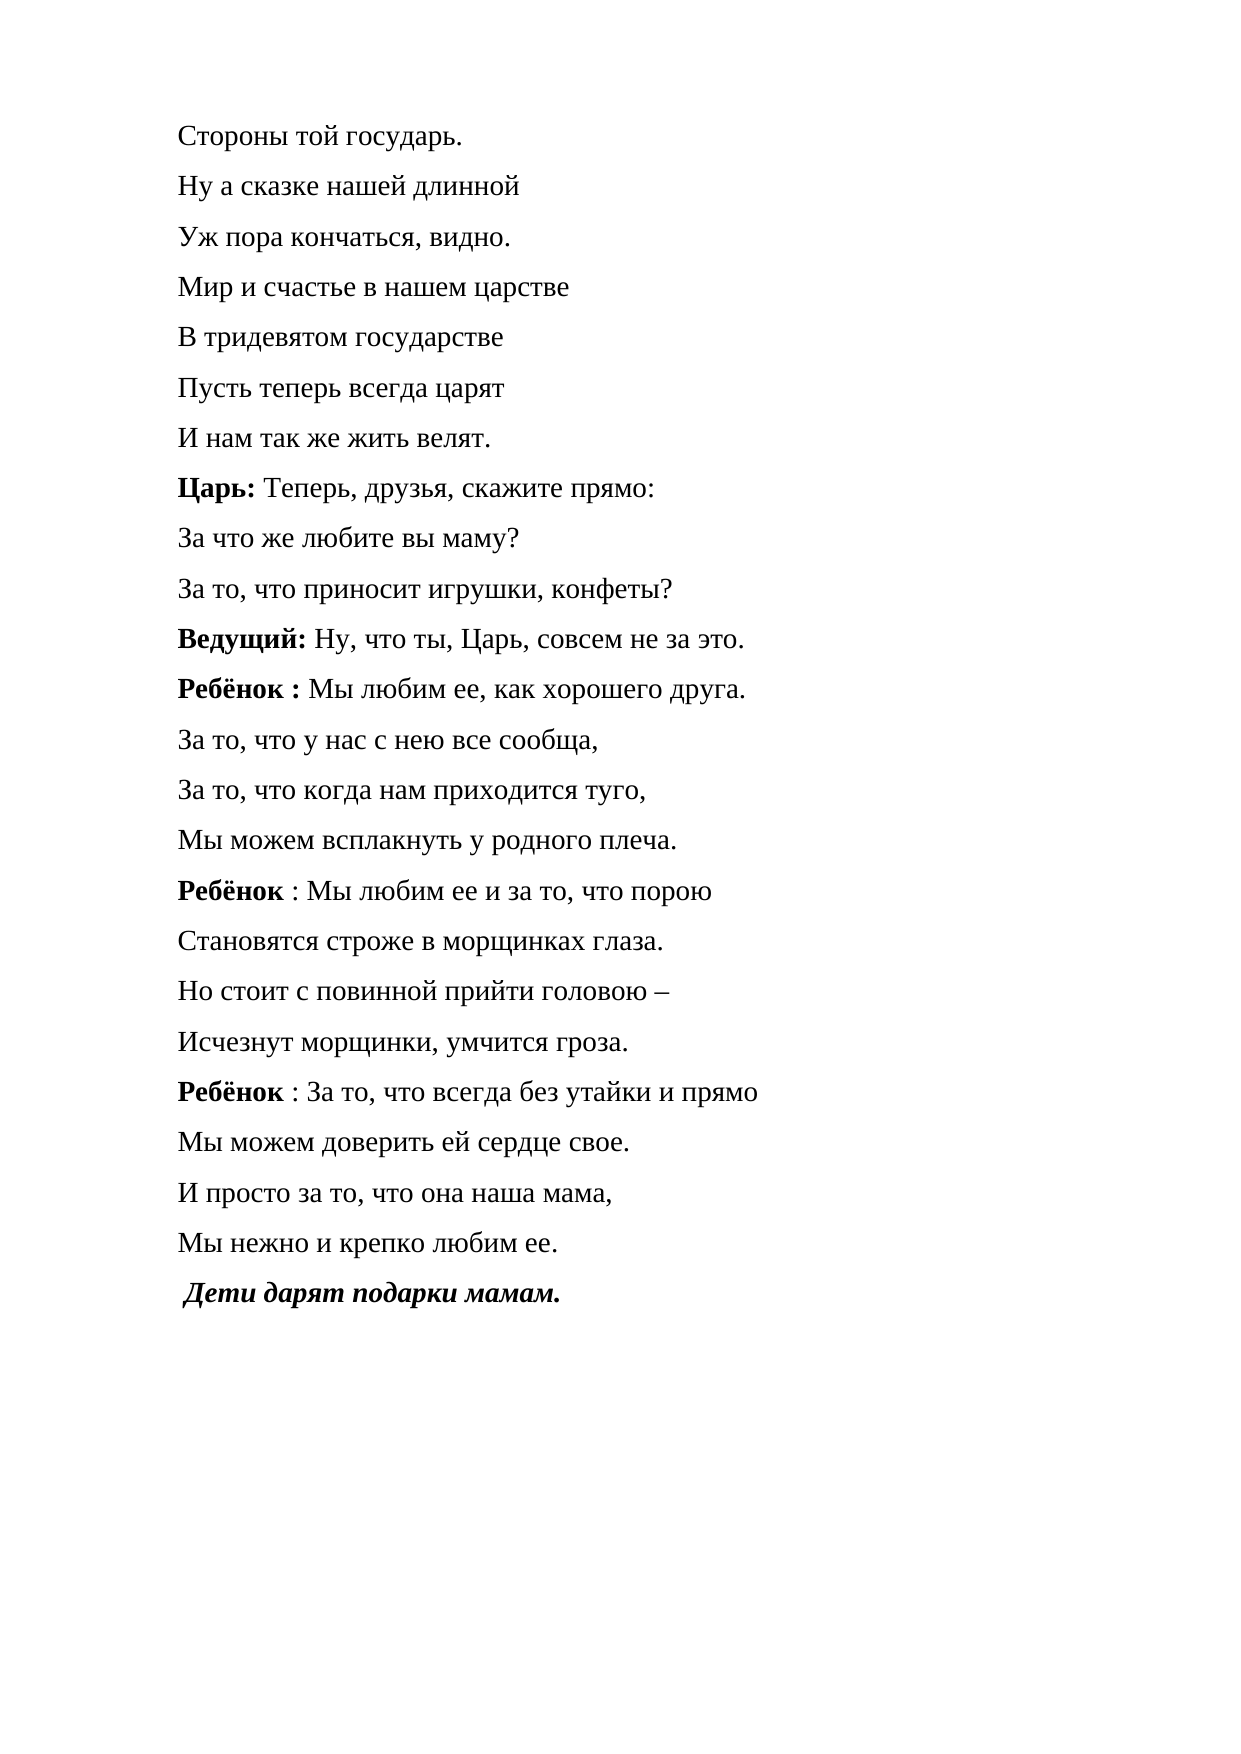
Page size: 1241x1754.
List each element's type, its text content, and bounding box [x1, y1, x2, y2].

text Ребёнок : Мы любим ее и за то, что порою [177, 873, 1152, 906]
text Ну а сказке нашей длинной [177, 168, 1152, 202]
text Мир и счастье в нашем царстве [177, 269, 1152, 303]
text Ведущий: Ну, что ты, Царь, совсем не за это. [177, 621, 1152, 655]
text Ребёнок : За то, что всегда без утайки и прямо [177, 1074, 1152, 1108]
text И нам так же жить велят. [177, 420, 1152, 453]
text В тридевятом государстве [177, 319, 1152, 353]
text Исчезнут морщинки, умчится гроза. [177, 1024, 1152, 1057]
text Уж пора кончаться, видно. [177, 219, 1152, 252]
text Мы можем всплакнуть у родного плеча. [177, 822, 1152, 856]
text Стороны той государь. [177, 118, 1152, 152]
text За то, что приносит игрушки, конфеты? [177, 571, 1152, 604]
text Царь: Теперь, друзья, скажите прямо: [177, 470, 1152, 504]
text За то, что когда нам приходится туго, [177, 772, 1152, 806]
text И просто за то, что она наша мама, [177, 1175, 1152, 1208]
text За то, что у нас с нею все сообща, [177, 722, 1152, 755]
text Дети дарят подарки мамам. [177, 1275, 1152, 1309]
text Мы можем доверить ей сердце свое. [177, 1124, 1152, 1158]
text Но стоит с повинной прийти головою – [177, 973, 1152, 1007]
text Пусть теперь всегда царят [177, 370, 1152, 403]
text Ребёнок : Мы любим ее, как хорошего друга. [177, 672, 1152, 705]
text Мы нежно и крепко любим ее. [177, 1225, 1152, 1258]
text За что же любите вы маму? [177, 521, 1152, 554]
text Становятся строже в морщинках глаза. [177, 923, 1152, 957]
